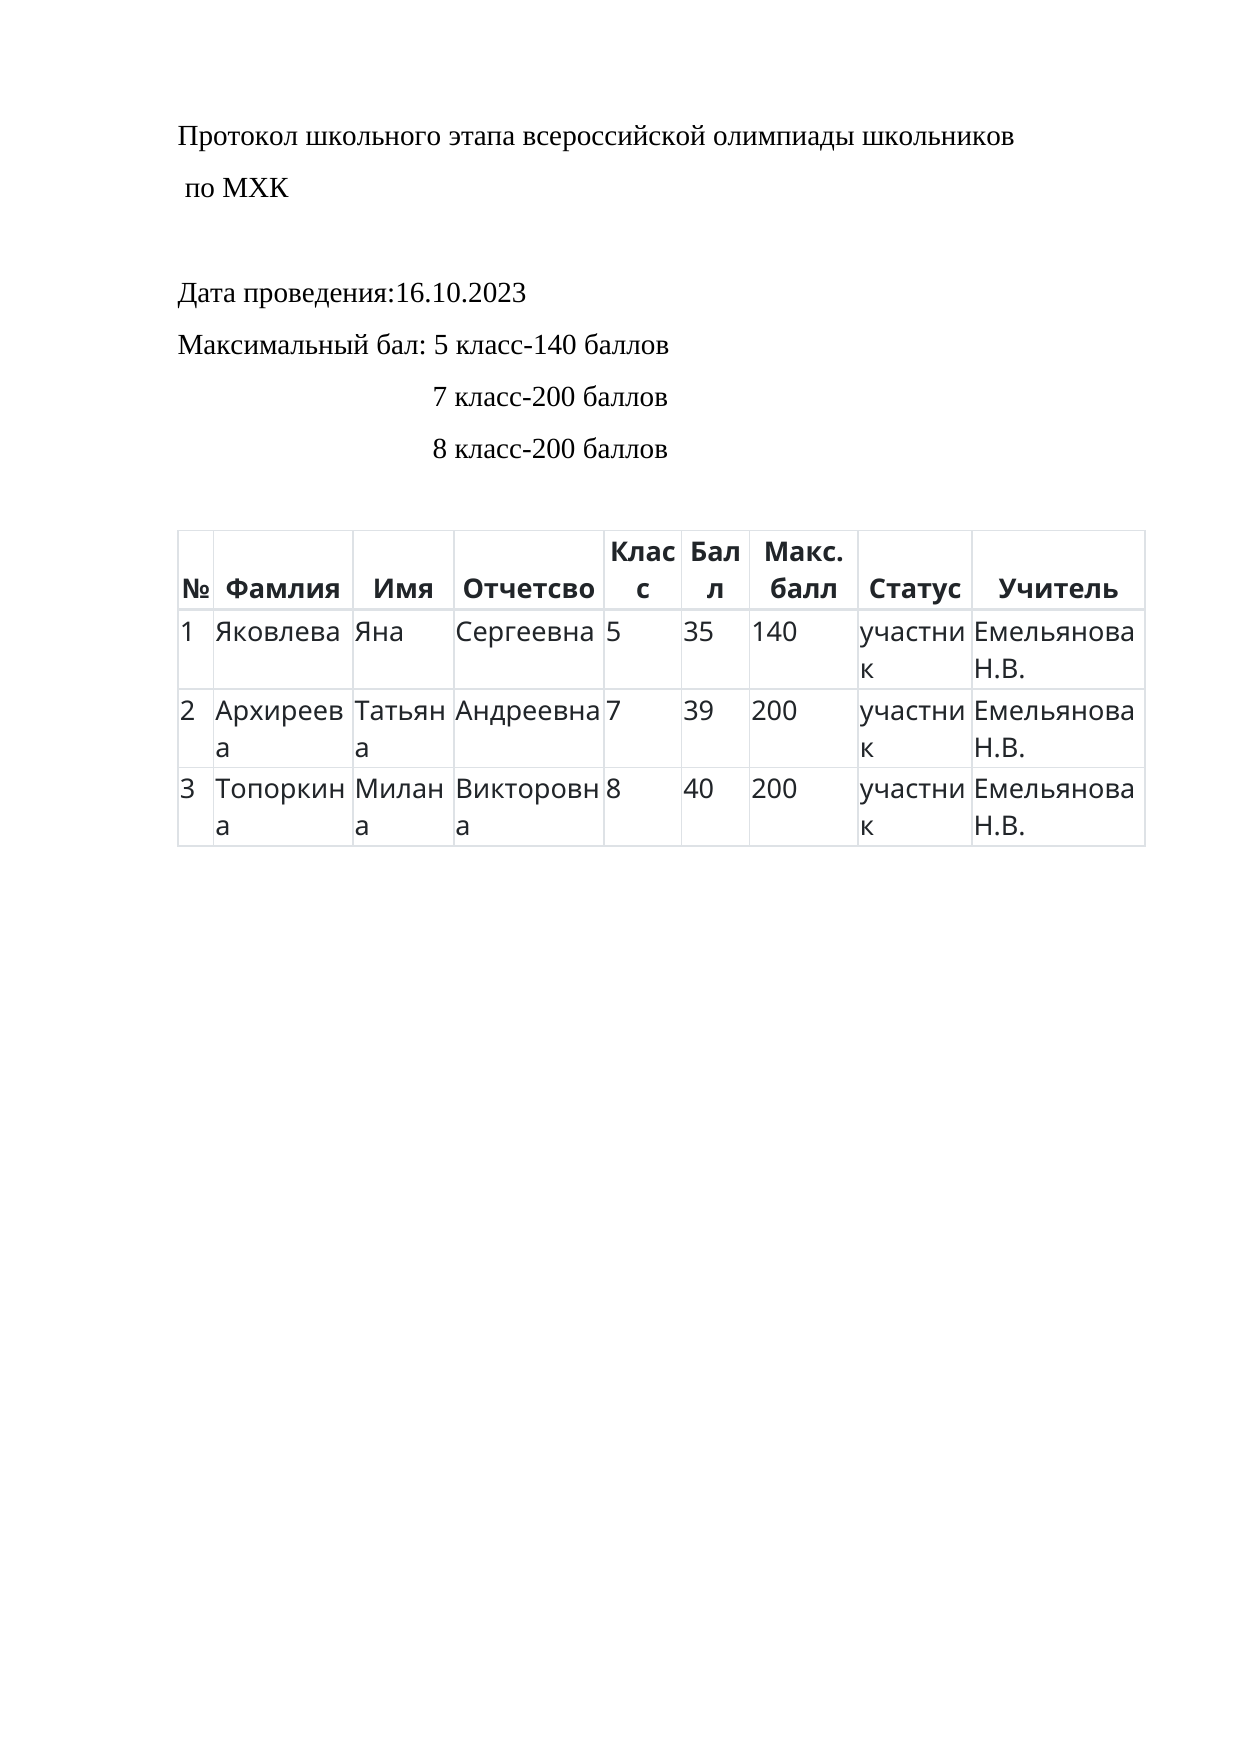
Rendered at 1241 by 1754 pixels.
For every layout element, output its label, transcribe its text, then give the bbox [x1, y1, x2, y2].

text Максимальный бал: 5 класс-140 баллов [177, 327, 1152, 360]
table_cell Емельянова Н.В. [973, 611, 1144, 688]
table_cell 3 [179, 768, 213, 845]
table_cell 7 [605, 690, 681, 767]
table_cell Архиреева [214, 690, 352, 767]
table_cell участник [859, 690, 971, 767]
table_cell 8 [605, 768, 681, 845]
table_cell Топоркина [214, 768, 352, 845]
table_cell участник [859, 768, 971, 845]
table_header Учитель [973, 531, 1144, 608]
text по МХК [177, 170, 1152, 204]
table_cell 39 [682, 690, 749, 767]
table_cell 140 [750, 611, 857, 688]
table_cell 35 [682, 611, 749, 688]
table_header № [179, 531, 213, 608]
table_cell Татьяна [354, 690, 453, 767]
table_cell Милана [354, 768, 453, 845]
table_header Имя [354, 531, 453, 608]
table_cell 2 [179, 690, 213, 767]
table_cell Яна [354, 611, 453, 688]
table_header Макс. балл [750, 531, 857, 608]
table_cell Емельянова Н.В. [973, 768, 1144, 845]
table_cell 40 [682, 768, 749, 845]
table_cell участник [859, 611, 971, 688]
table_cell 1 [179, 611, 213, 688]
text 8 класс-200 баллов [177, 431, 1152, 465]
table_cell 200 [750, 768, 857, 845]
table_cell Яковлева [214, 611, 352, 688]
table_header Балл [682, 531, 749, 608]
table_header Отчетсво [455, 531, 603, 608]
text 7 класс-200 баллов [177, 379, 1152, 413]
table_cell Емельянова Н.В. [973, 690, 1144, 767]
table_cell 5 [605, 611, 681, 688]
table_header Фамлия [214, 531, 352, 608]
text Протокол школьного этапа всероссийской олимпиады школьников [177, 118, 1152, 152]
table_cell 200 [750, 690, 857, 767]
table_cell Викторовна [455, 768, 603, 845]
text Дата проведения:16.10.2023 [177, 275, 1152, 308]
table_cell Сергеевна [455, 611, 603, 688]
table_cell Андреевна [455, 690, 603, 767]
table_header Класс [605, 531, 681, 608]
table_header Статус [859, 531, 971, 608]
